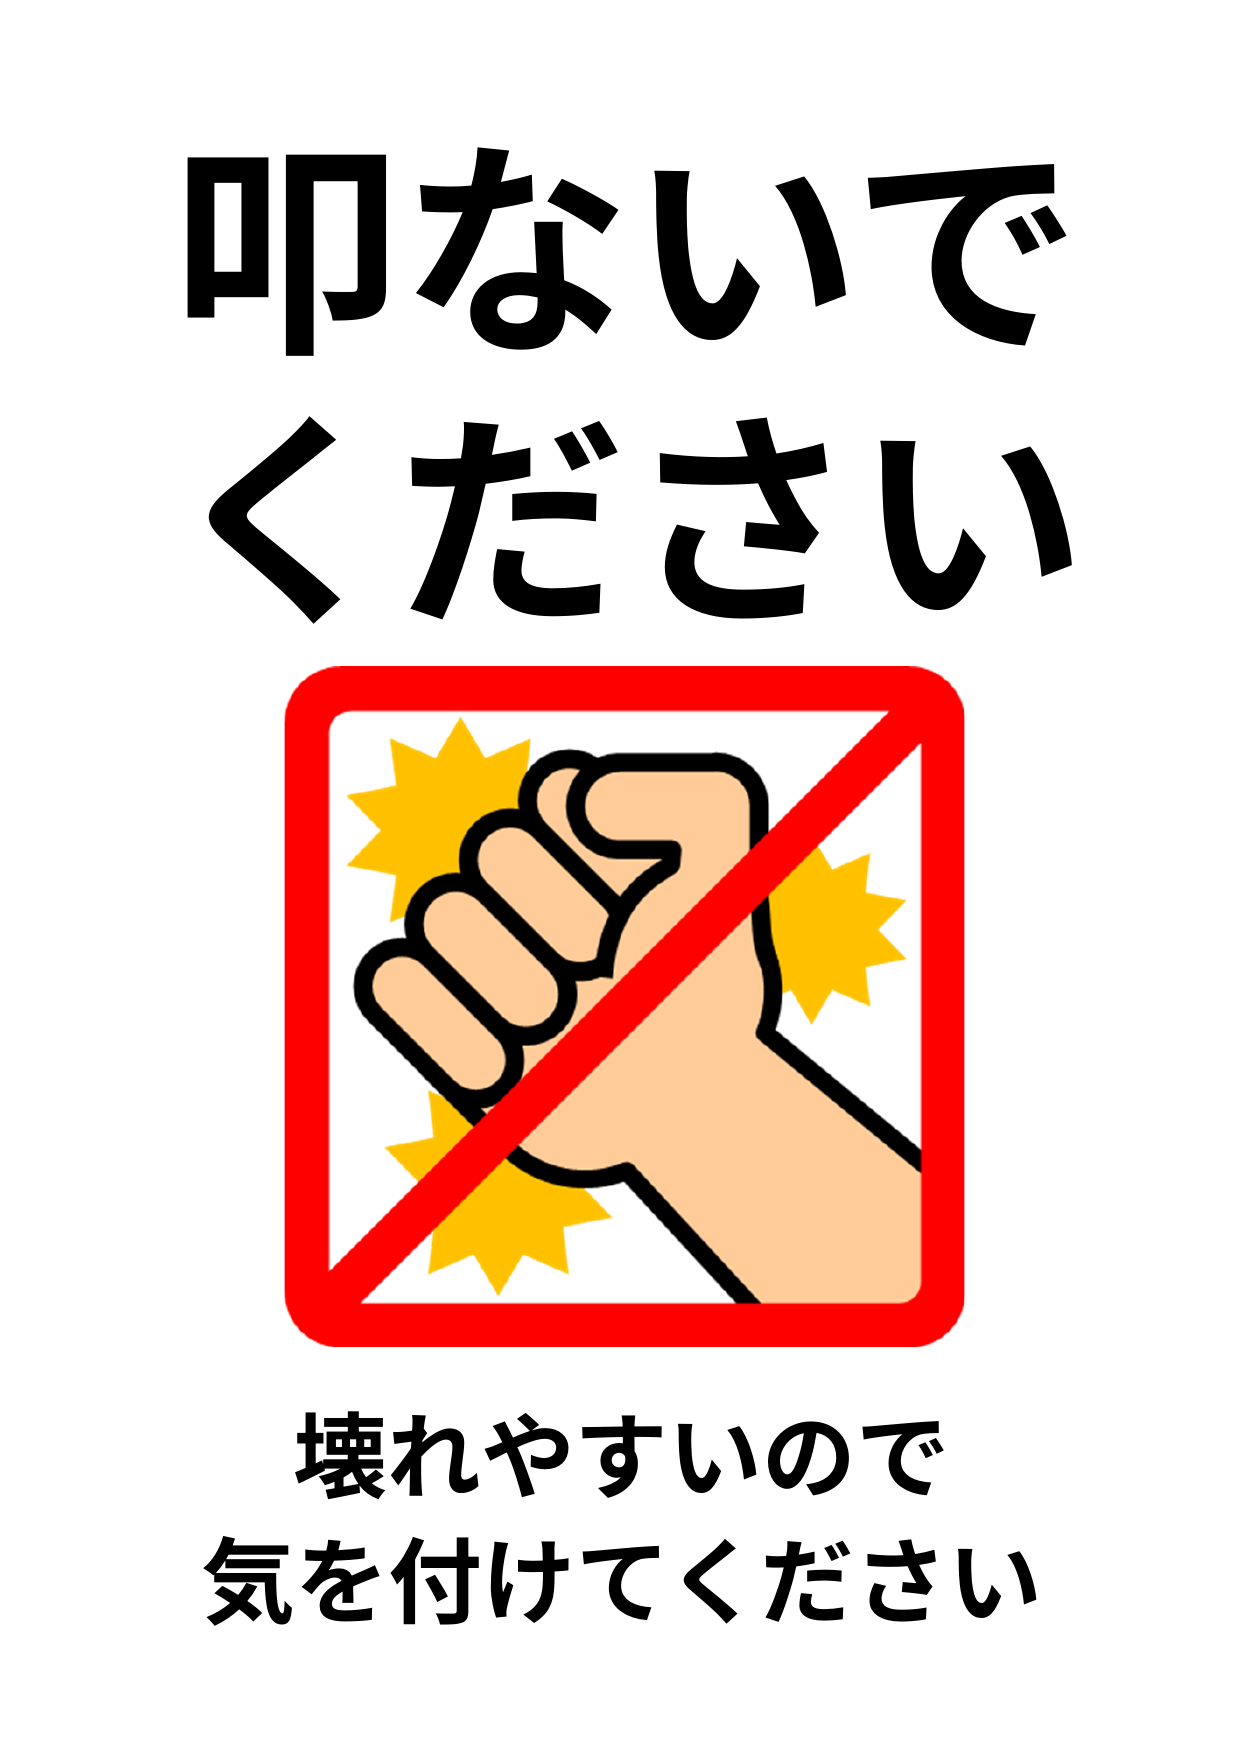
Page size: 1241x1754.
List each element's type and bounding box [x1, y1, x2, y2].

picture [284, 666, 965, 1347]
